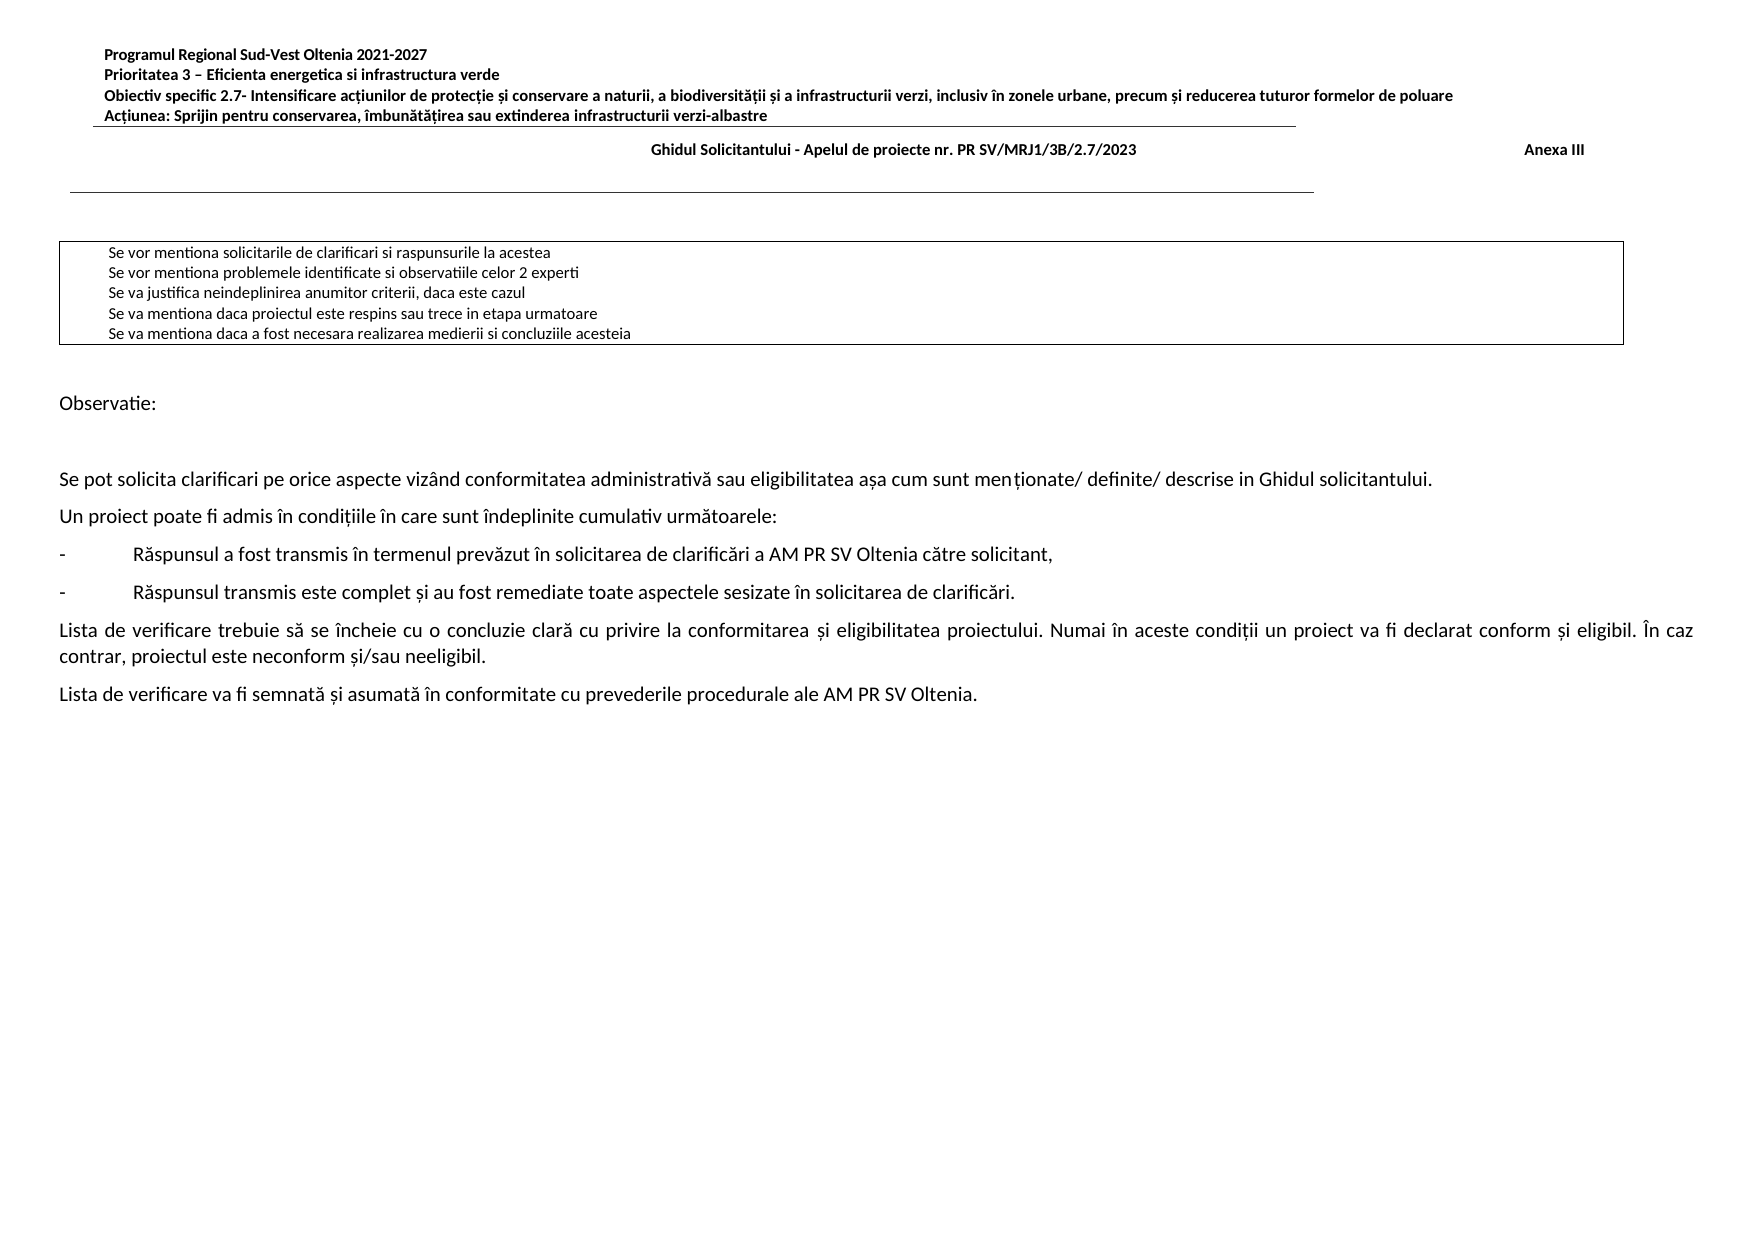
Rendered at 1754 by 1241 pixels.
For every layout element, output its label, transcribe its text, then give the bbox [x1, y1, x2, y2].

table_header Se vor mentiona solicitarile de clarificari si raspunsurile la acestea Se vor mentiona problemele identificate si observatiile celor 2 experti Se va justifica neindeplinirea anumitor criterii, daca este cazul Se va mentiona daca proiectul este respins sau trece in etapa urmatoare Se va mentiona daca a fost necesara realizarea medierii si concluziile acesteia [60, 242, 1623, 344]
text Se pot solicita clarificari pe orice aspecte vizând conformitatea administrativă sau eligibilitatea așa cum sunt menţionate/ definite/ descrise in Ghidul solicitantului. [59, 466, 1695, 491]
text Un proiect poate fi admis în condițiile în care sunt îndeplinite cumulativ următoarele: [59, 504, 1695, 529]
text Lista de verificare trebuie să se încheie cu o concluzie clară cu privire la conformitarea şi eligibilitatea proiectului. Numai în aceste condiții un proiect va fi declarat conform și eligibil. În caz contrar, proiectul este neconform şi/sau neeligibil. [59, 617, 1695, 668]
text - Răspunsul a fost transmis în termenul prevăzut în solicitarea de clarificări a AM PR SV Oltenia către solicitant, [59, 542, 1695, 567]
text Lista de verificare va fi semnată şi asumată în conformitate cu prevederile procedurale ale AM PR SV Oltenia. [59, 681, 1695, 706]
text Observatie: [59, 390, 1695, 415]
text - Răspunsul transmis este complet și au fost remediate toate aspectele sesizate în solicitarea de clarificări. [59, 579, 1695, 605]
